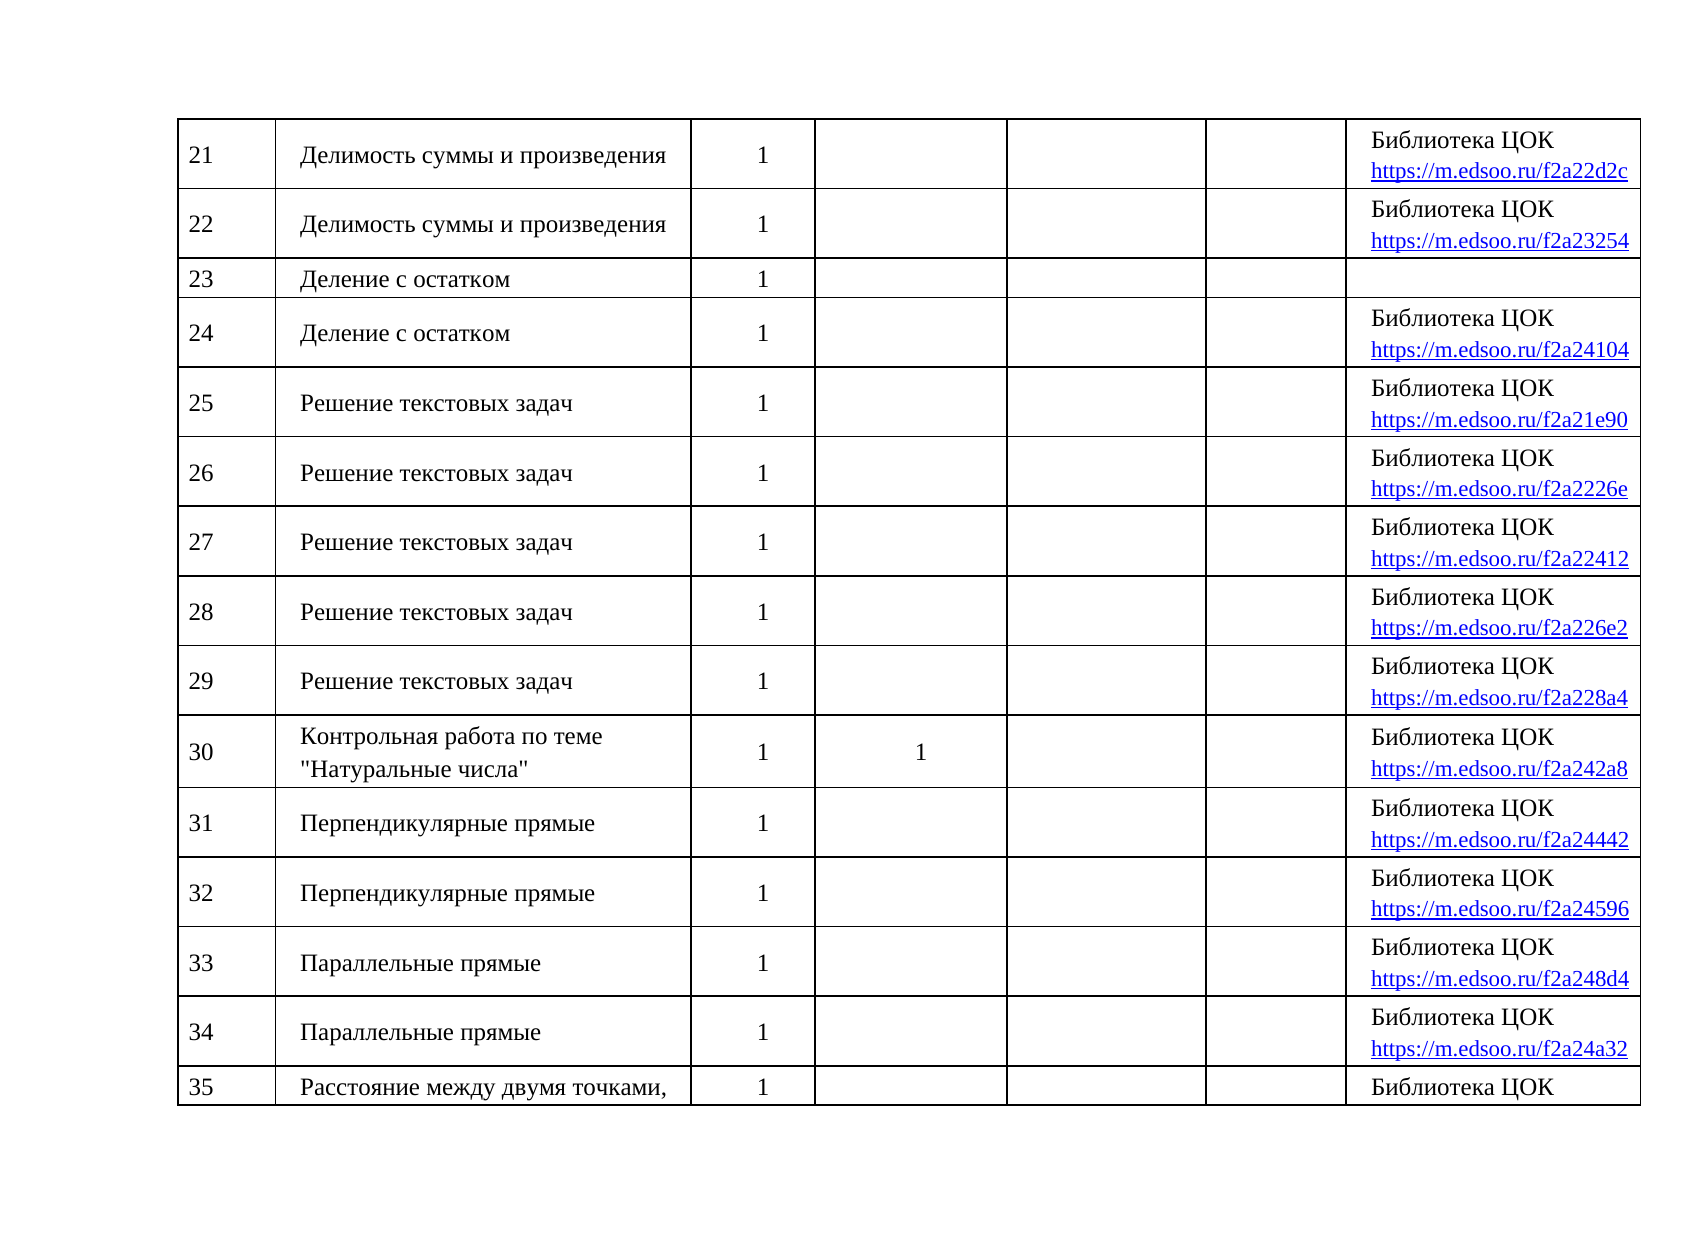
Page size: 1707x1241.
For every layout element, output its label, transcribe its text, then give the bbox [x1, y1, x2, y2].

table_cell 32 [179, 858, 275, 926]
table_cell [1008, 259, 1205, 297]
table_cell Перпендикулярные прямые [276, 858, 690, 926]
table_cell [1008, 1067, 1205, 1104]
table_cell [816, 577, 1006, 644]
table_cell Библиотека ЦОК https://m.edsoo.ru/f2a24104 [1347, 298, 1640, 366]
table_cell [1008, 927, 1205, 995]
table_cell [816, 997, 1006, 1065]
table_cell Библиотека ЦОК https://m.edsoo.ru/f2a24442 [1347, 788, 1640, 856]
table_cell 27 [179, 507, 275, 575]
table_cell 35 [179, 1067, 275, 1104]
table_cell [1008, 507, 1205, 575]
table_cell [1207, 507, 1345, 575]
table_cell [816, 298, 1006, 366]
table_cell [1207, 259, 1345, 297]
table_cell Делимость суммы и произведения [276, 120, 690, 188]
table_cell 26 [179, 437, 275, 505]
table_cell [1008, 298, 1205, 366]
table_cell [1207, 368, 1345, 436]
table_cell 29 [179, 646, 275, 714]
table_cell Контрольная работа по теме "Натуральные числа" [276, 716, 690, 787]
table_cell [816, 437, 1006, 505]
table_cell Библиотека ЦОК https://m.edsoo.ru/f2a2226e [1347, 437, 1640, 505]
table_cell Библиотека ЦОК https://m.edsoo.ru/f2a22d2c [1347, 120, 1640, 188]
table_cell 34 [179, 997, 275, 1065]
table_cell 1 [692, 646, 814, 714]
table_cell Библиотека ЦОК https://m.edsoo.ru/f2a228a4 [1347, 646, 1640, 714]
table_cell Библиотека ЦОК https://m.edsoo.ru/f2a248d4 [1347, 927, 1640, 995]
table_cell [816, 507, 1006, 575]
table_cell Решение текстовых задач [276, 577, 690, 644]
table_cell [816, 788, 1006, 856]
table_cell [816, 368, 1006, 436]
table_cell [816, 858, 1006, 926]
table_cell 1 [692, 437, 814, 505]
table_cell [816, 927, 1006, 995]
table_cell Библиотека ЦОК https://m.edsoo.ru/f2a22412 [1347, 507, 1640, 575]
table_cell Деление с остатком [276, 298, 690, 366]
table_cell 33 [179, 927, 275, 995]
table_cell Библиотека ЦОК https://m.edsoo.ru/f2a21e90 [1347, 368, 1640, 436]
table_cell 1 [692, 189, 814, 257]
table_cell 1 [692, 368, 814, 436]
table_cell 1 [692, 577, 814, 644]
table_cell 30 [179, 716, 275, 787]
table_cell [1207, 997, 1345, 1065]
table_cell [1207, 1067, 1345, 1104]
table_cell [1008, 858, 1205, 926]
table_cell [1347, 1067, 1640, 1104]
table_cell [1008, 577, 1205, 644]
table_cell [816, 646, 1006, 714]
table_cell [1008, 788, 1205, 856]
table_cell [1008, 716, 1205, 787]
table_cell [816, 259, 1006, 297]
table_cell 1 [692, 997, 814, 1065]
table_cell 24 [179, 298, 275, 366]
table_cell Библиотека ЦОК https://m.edsoo.ru/f2a226e2 [1347, 577, 1640, 644]
table_cell [1347, 259, 1640, 297]
table_cell [1207, 120, 1345, 188]
table_cell 28 [179, 577, 275, 644]
table_cell Решение текстовых задач [276, 507, 690, 575]
table_cell [1207, 788, 1345, 856]
table_cell Библиотека ЦОК https://m.edsoo.ru/f2a23254 [1347, 189, 1640, 257]
table_cell Параллельные прямые [276, 997, 690, 1065]
table_cell 1 [692, 298, 814, 366]
table_cell [1207, 577, 1345, 644]
table_cell Решение текстовых задач [276, 437, 690, 505]
table_cell 1 [692, 259, 814, 297]
table_cell [1008, 437, 1205, 505]
table_cell 22 [179, 189, 275, 257]
table_cell 1 [692, 507, 814, 575]
table_cell Библиотека ЦОК https://m.edsoo.ru/f2a24596 [1347, 858, 1640, 926]
table_cell Библиотека ЦОК https://m.edsoo.ru/f2a24a32 [1347, 997, 1640, 1065]
table_cell 23 [179, 259, 275, 297]
table_cell [1207, 927, 1345, 995]
table_cell 25 [179, 368, 275, 436]
table_cell [816, 120, 1006, 188]
table_cell [1008, 368, 1205, 436]
table_cell Перпендикулярные прямые [276, 788, 690, 856]
table_cell [1207, 858, 1345, 926]
table_cell [1207, 189, 1345, 257]
table_cell [1008, 120, 1205, 188]
table_cell [816, 189, 1006, 257]
table_cell 1 [692, 716, 814, 787]
table_cell Библиотека ЦОК https://m.edsoo.ru/f2a242a8 [1347, 716, 1640, 787]
table_cell 1 [816, 716, 1006, 787]
table_cell Делимость суммы и произведения [276, 189, 690, 257]
table_cell 21 [179, 120, 275, 188]
table_cell [1008, 997, 1205, 1065]
table_cell 31 [179, 788, 275, 856]
table_cell [1008, 646, 1205, 714]
table_cell Параллельные прямые [276, 927, 690, 995]
table_cell Решение текстовых задач [276, 368, 690, 436]
table_cell 1 [692, 858, 814, 926]
table_cell 1 [692, 120, 814, 188]
table_cell [1207, 298, 1345, 366]
table_cell [1207, 437, 1345, 505]
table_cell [276, 1067, 690, 1104]
table_cell Деление с остатком [276, 259, 690, 297]
table_cell 1 [692, 1067, 814, 1104]
table_cell [816, 1067, 1006, 1104]
table_cell 1 [692, 927, 814, 995]
table_cell 1 [692, 788, 814, 856]
table_cell [1008, 189, 1205, 257]
table_cell [1207, 716, 1345, 787]
table_cell [1207, 646, 1345, 714]
table_cell Решение текстовых задач [276, 646, 690, 714]
